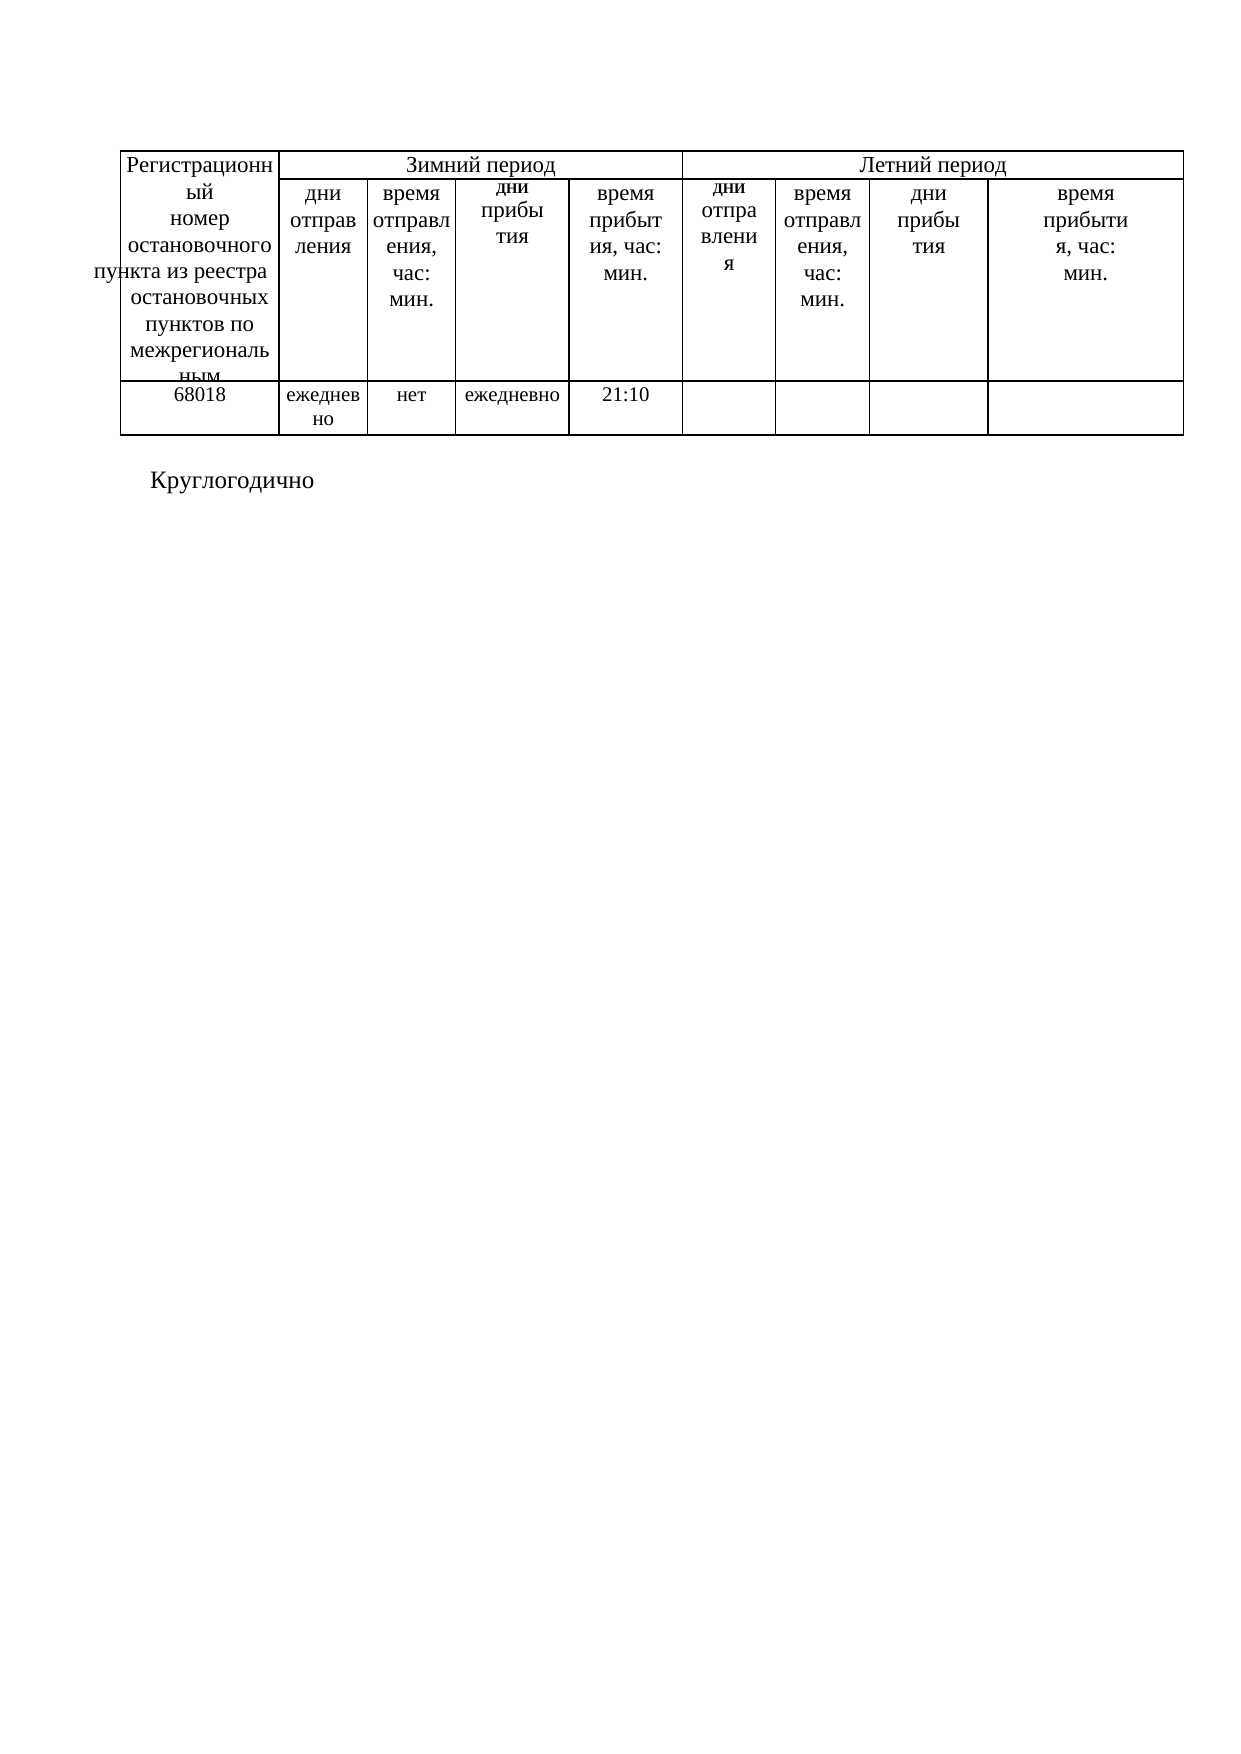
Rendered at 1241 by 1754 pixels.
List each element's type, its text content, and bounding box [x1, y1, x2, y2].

table_cell [989, 382, 1183, 434]
table_cell [776, 382, 869, 434]
table_cell дни отправ ления [280, 180, 367, 380]
table_cell нет [368, 382, 455, 434]
table_cell время отправл ения, час: мин. [368, 180, 455, 380]
table_cell [870, 382, 987, 434]
table_cell время прибыти я, час: мин. [989, 180, 1183, 380]
table_cell ДНИ отпра влени я [683, 180, 775, 380]
table_header Зимний период [280, 152, 682, 178]
table_cell ежедневно [456, 382, 568, 434]
text Круглогодично [150, 465, 1090, 493]
table_cell 68018 [121, 382, 278, 434]
table_header Летний период [683, 152, 1183, 178]
table_cell время отправл ения, час: мин. [776, 180, 869, 380]
table_cell время прибыт ия, час: мин. [570, 180, 682, 380]
table_cell дни прибы тия [870, 180, 987, 380]
table_cell 21:10 [570, 382, 682, 434]
table_cell ДНИ прибы тия [456, 180, 568, 380]
table_cell ежедневно [280, 382, 367, 434]
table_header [121, 152, 278, 380]
table_cell [683, 382, 775, 434]
